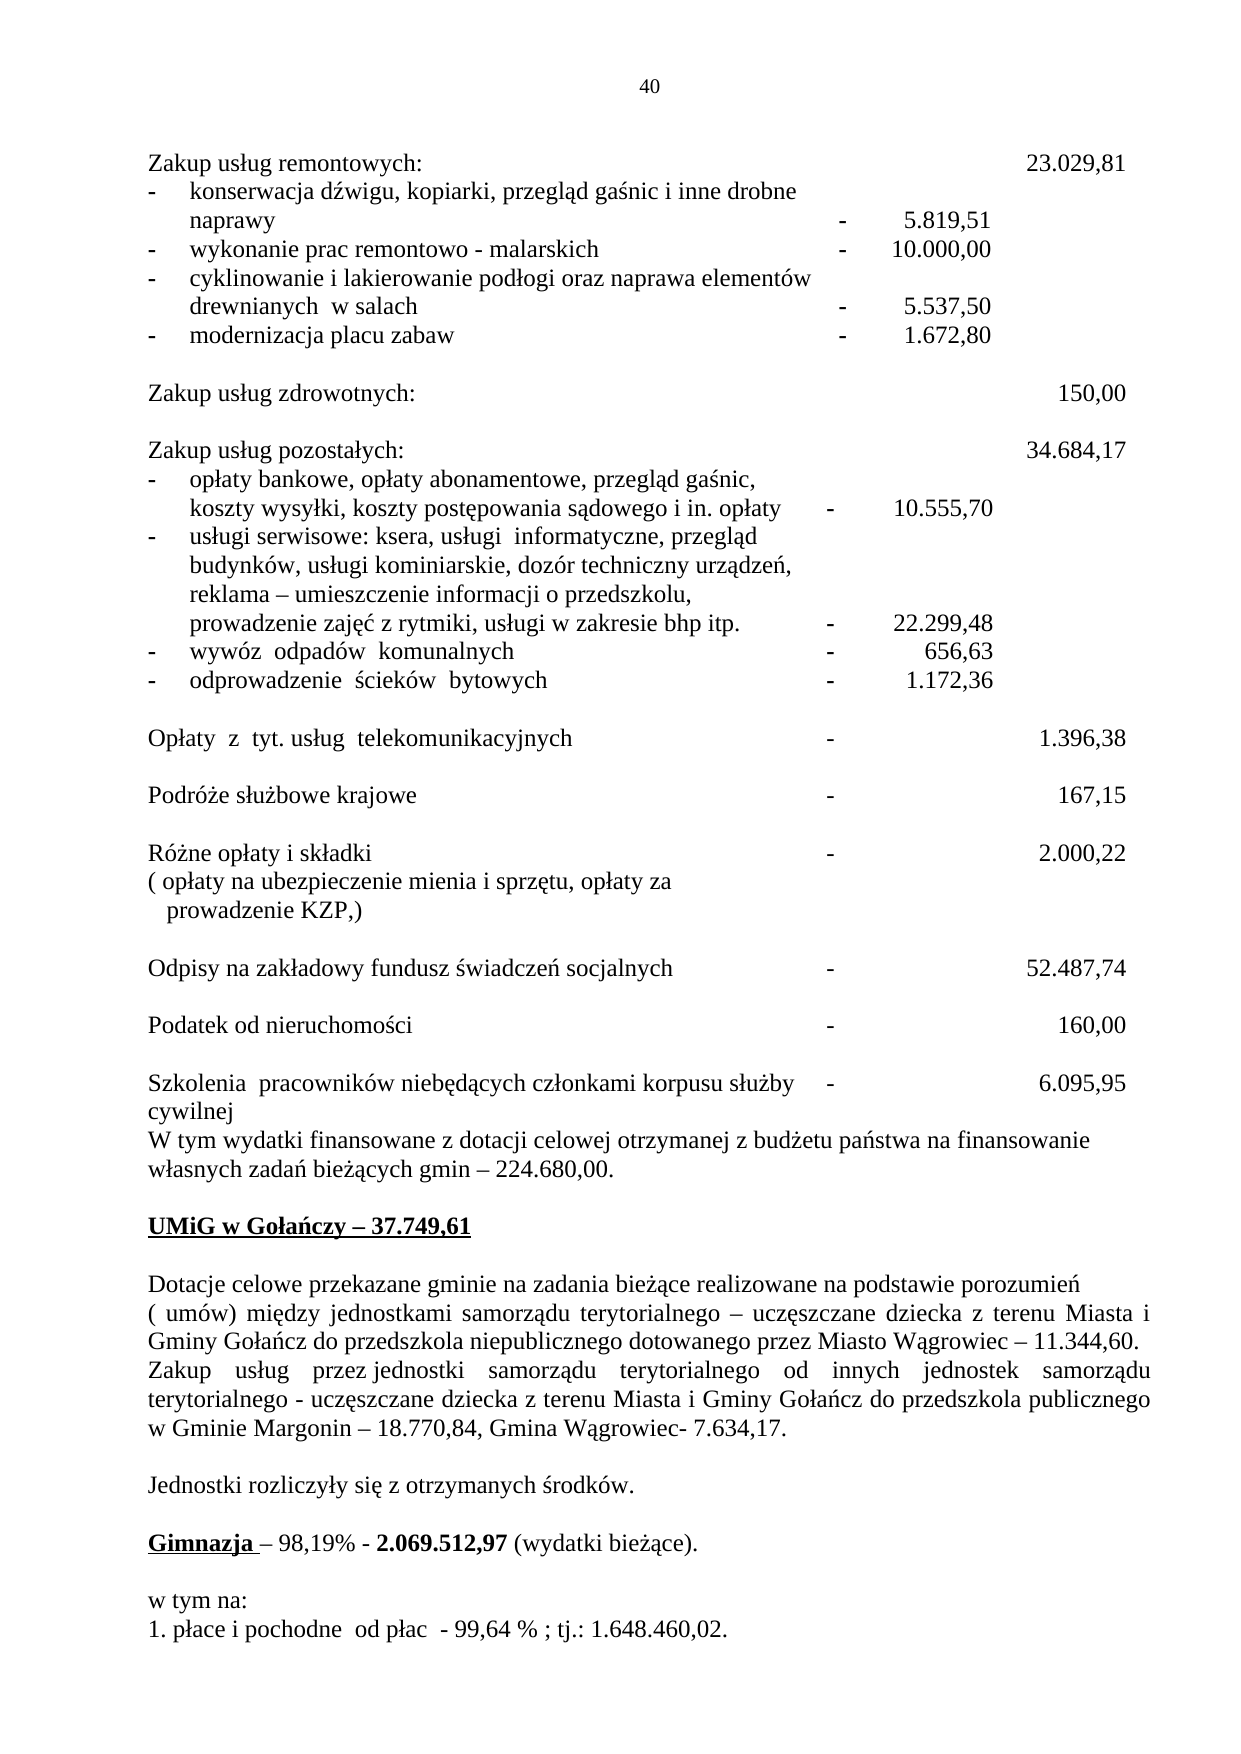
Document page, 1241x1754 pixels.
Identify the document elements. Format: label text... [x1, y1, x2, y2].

text w tym na: [148, 1585, 1152, 1614]
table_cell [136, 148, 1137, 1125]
text Zakup usług przez jednostki samorządu terytorialnego od innych jednostek samorządu terytorialnego - uczęszczane dziecka z terenu Miasta i Gminy Gołańcz do przedszkola publicznego w Gminie Margonin – 18.770,84, Gmina Wągrowiec- 7.634,17. [148, 1355, 1152, 1441]
text ( umów) między jednostkami samorządu terytorialnego – uczęszczane dziecka z terenu Miasta i Gminy Gołańcz do przedszkola niepublicznego dotowanego przez Miasto Wągrowiec – 11.344,60. [148, 1298, 1152, 1355]
text UMiG w Gołańczy – 37.749,61 [148, 1211, 1152, 1240]
text Jednostki rozliczyły się z otrzymanych środków. [148, 1470, 1152, 1499]
text Dotacje celowe przekazane gminie na zadania bieżące realizowane na podstawie porozumień [148, 1269, 1152, 1298]
text W tym wydatki finansowane z dotacji celowej otrzymanej z budżetu państwa na finansowanie własnych zadań bieżących gmin – 224.680,00. [148, 1125, 1152, 1183]
text 1. płace i pochodne od płac - 99,64 % ; tj.: 1.648.460,02. [148, 1614, 1152, 1643]
text Gimnazja – 98,19% - 2.069.512,97 (wydatki bieżące). [148, 1528, 1152, 1556]
